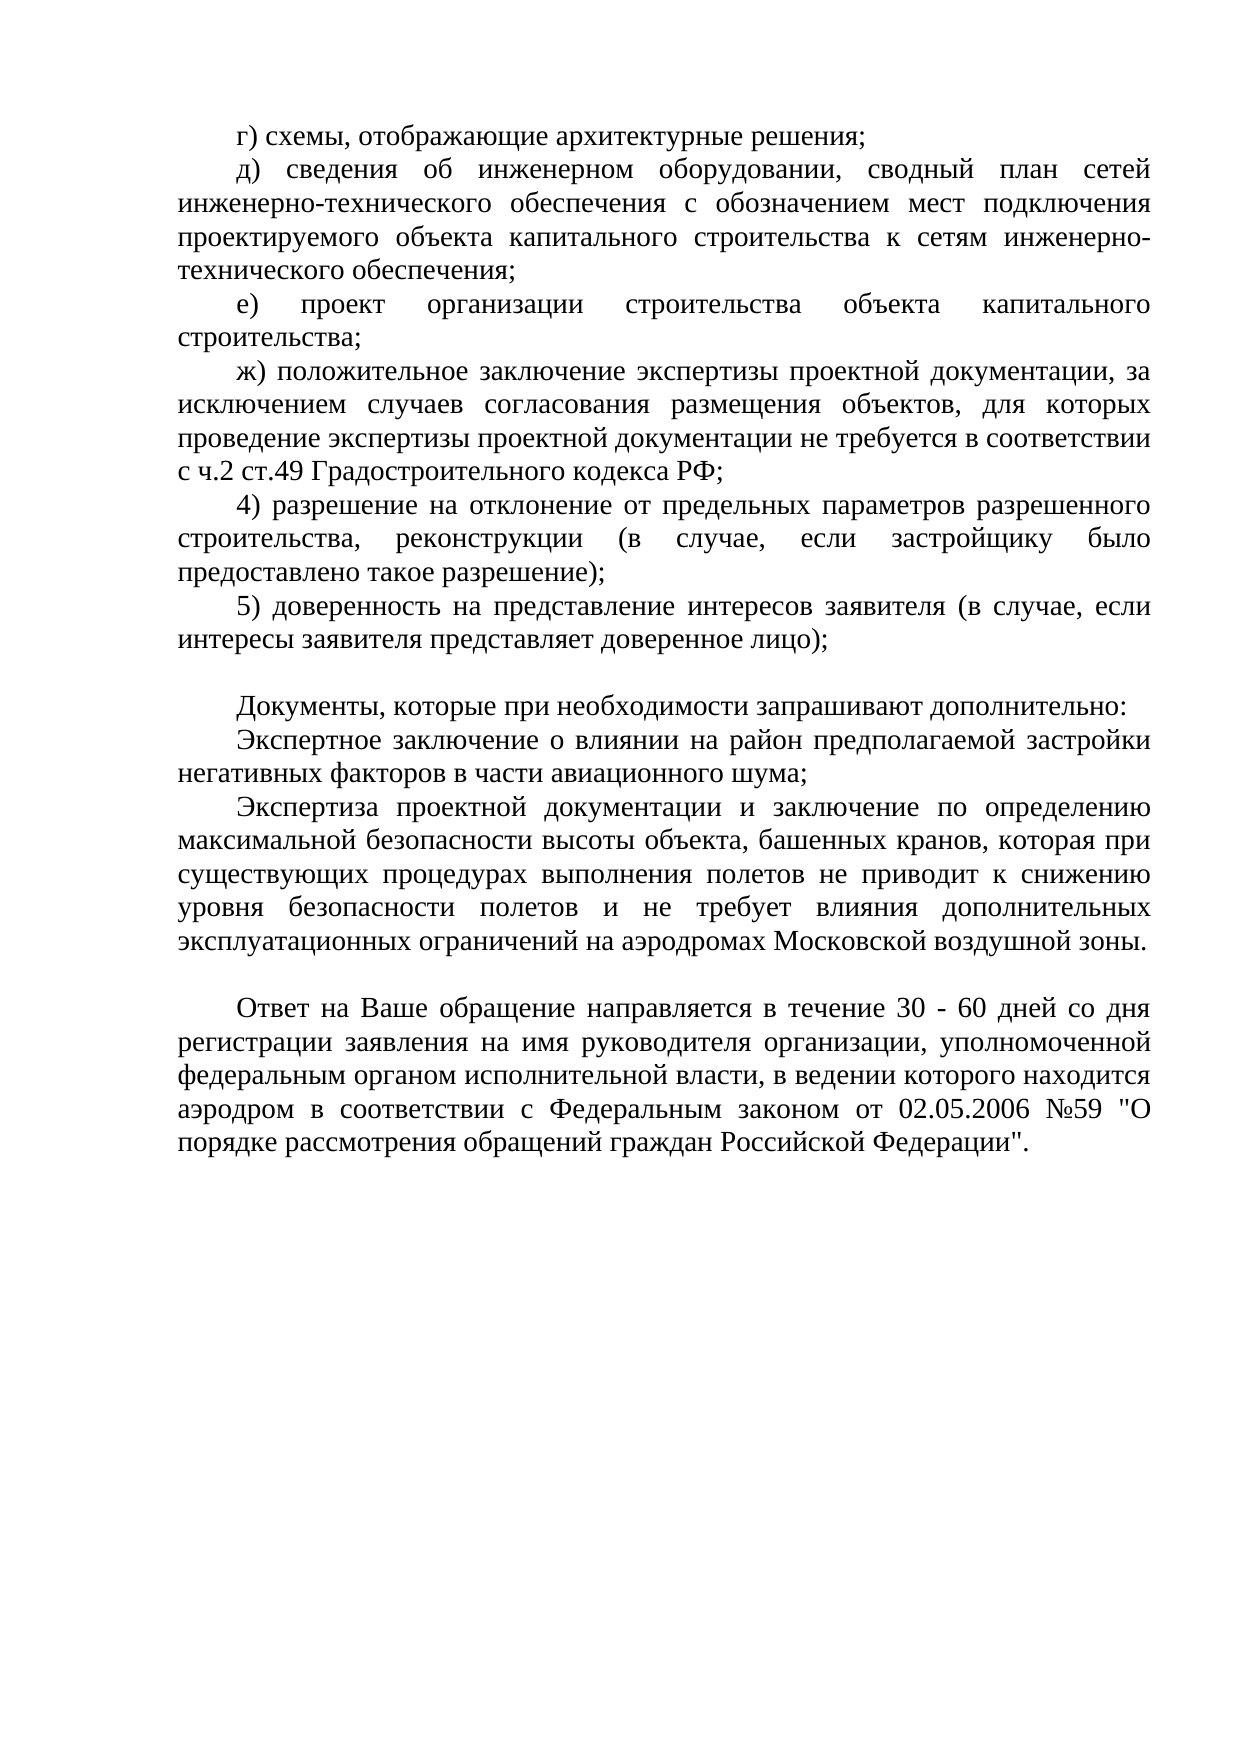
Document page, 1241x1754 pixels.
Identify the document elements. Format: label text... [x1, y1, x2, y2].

text 4) разрешение на отклонение от предельных параметров разрешенного строительства, реконструкции (в случае, если застройщику было предоставлено такое разрешение); [177, 487, 1152, 588]
text д) сведения об инженерном оборудовании, сводный план сетей инженерно-технического обеспечения с обозначением мест подключения проектируемого объекта капитального строительства к сетям инженерно-технического обеспечения; [177, 152, 1152, 286]
text Экспертное заключение о влиянии на район предполагаемой застройки негативных факторов в части авиационного шума; [177, 722, 1152, 789]
text Экспертиза проектной документации и заключение по определению максимальной безопасности высоты объекта, башенных кранов, которая при существующих процедурах выполнения полетов не приводит к снижению уровня безопасности полетов и не требует влияния дополнительных эксплуатационных ограничений на аэродромах Московской воздушной зоны. [177, 789, 1152, 957]
text г) схемы, отображающие архитектурные решения; [177, 118, 1152, 152]
text 5) доверенность на представление интересов заявителя (в случае, если интересы заявителя представляет доверенное лицо); [177, 588, 1152, 655]
text ж) положительное заключение экспертизы проектной документации, за исключением случаев согласования размещения объектов, для которых проведение экспертизы проектной документации не требуется в соответствии с ч.2 ст.49 Градостроительного кодекса РФ; [177, 353, 1152, 487]
text Документы, которые при необходимости запрашивают дополнительно: [177, 688, 1152, 722]
text Ответ на Ваше обращение направляется в течение 30 - 60 дней со дня регистрации заявления на имя руководителя организации, уполномоченной федеральным органом исполнительной власти, в ведении которого находится аэродром в соответствии с Федеральным законом от 02.05.2006 №59 "О порядке рассмотрения обращений граждан Российской Федерации". [177, 990, 1152, 1158]
text е) проект организации строительства объекта капитального строительства; [177, 286, 1152, 353]
